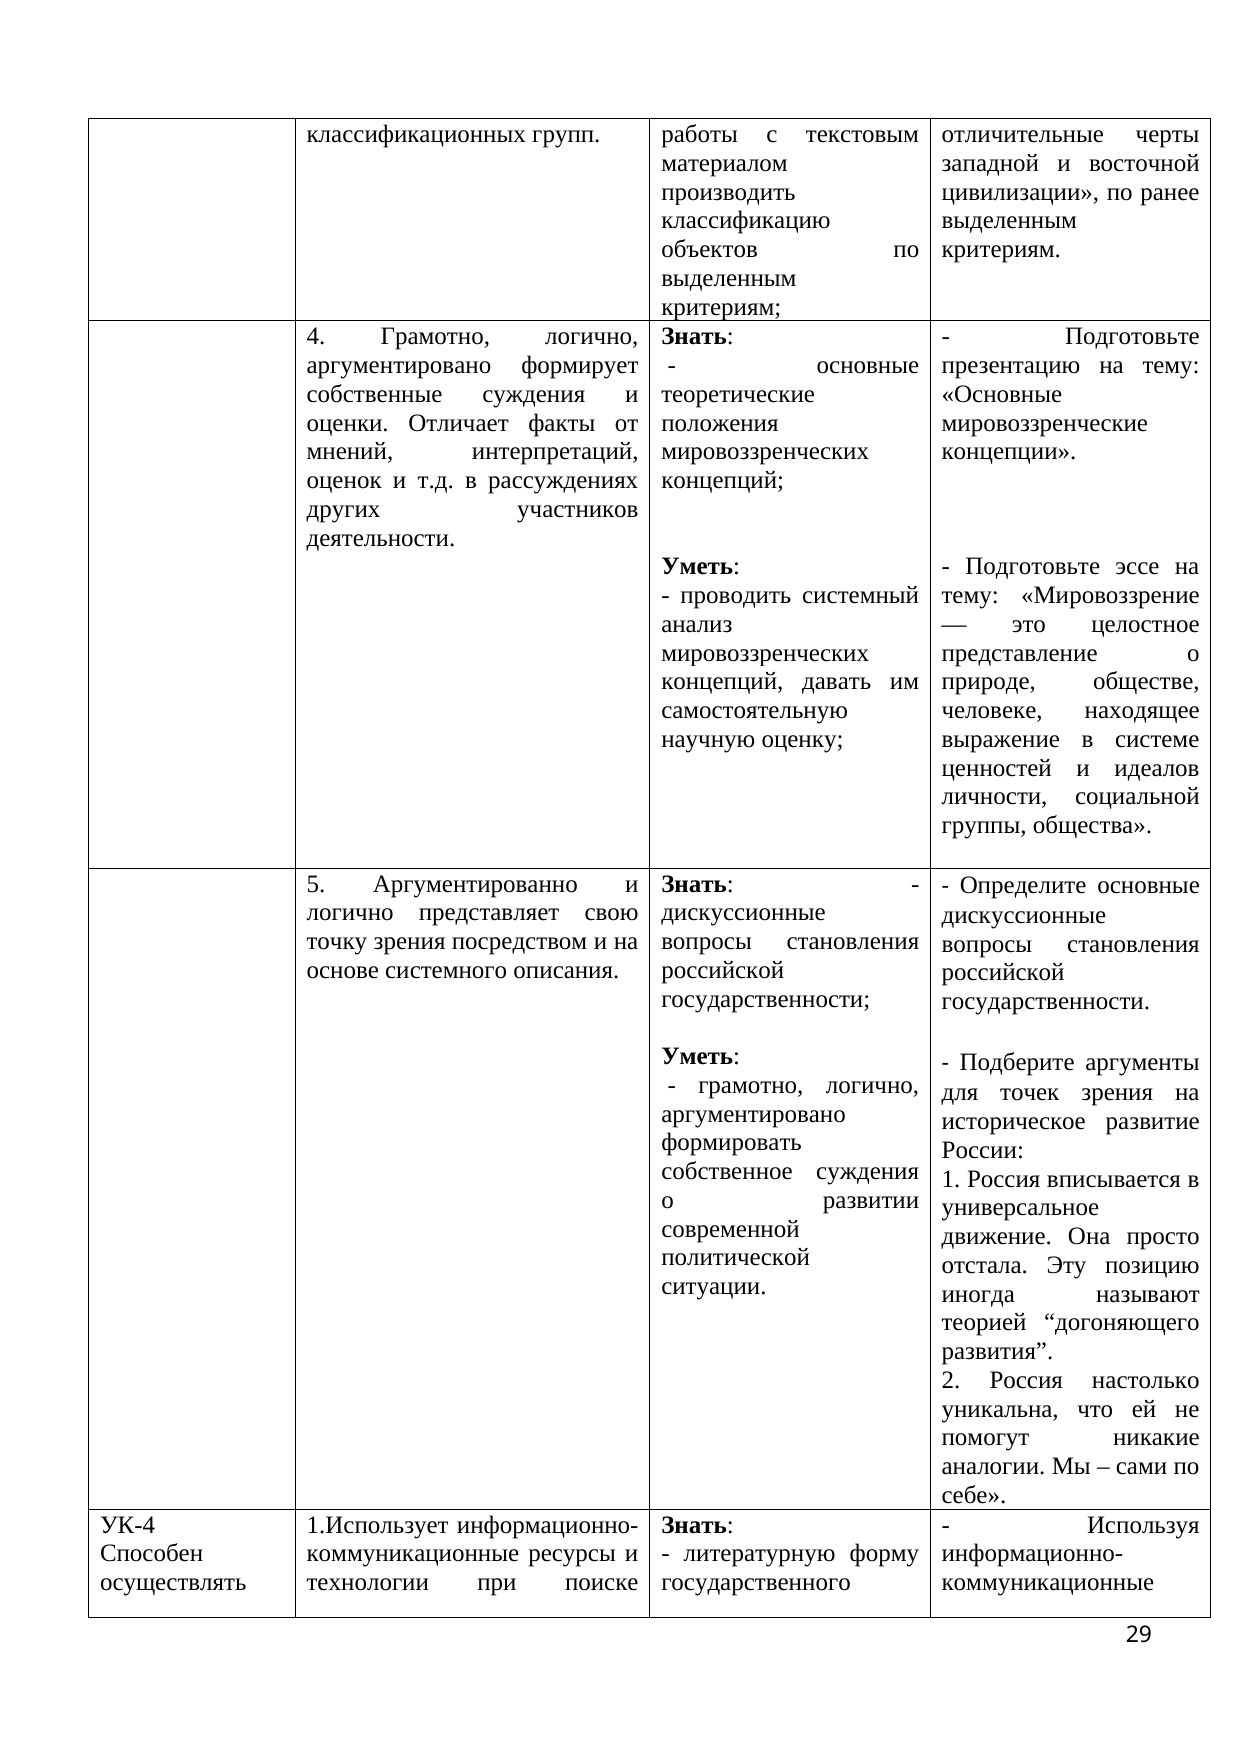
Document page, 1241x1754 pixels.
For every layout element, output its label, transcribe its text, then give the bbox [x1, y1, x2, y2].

table_cell [89, 119, 295, 320]
table_cell [89, 321, 295, 868]
table_cell Знать: - основные теоретические положения мировоззренческих концепций; Уметь: - проводить системный анализ мировоззренческих концепций, давать им самостоятельную научную оценку; [650, 321, 930, 868]
table_cell 5. Аргументированно и логично представляет свою точку зрения посредством и на основе системного описания. [296, 869, 649, 1509]
table_cell [89, 869, 295, 1509]
table_cell 4. Грамотно, логично, аргументировано формирует собственные суждения и оценки. Отличает факты от мнений, интерпретаций, оценок и т.д. в рассуждениях других участников деятельности. [296, 321, 649, 868]
table_cell Знать: - дискуссионные вопросы становления российской государственности; Уметь: - грамотно, логично, аргументировано формировать собственное суждения о развитии современной политической ситуации. [650, 869, 930, 1509]
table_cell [89, 1510, 295, 1617]
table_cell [296, 1510, 649, 1617]
table_cell - Определите основные дискуссионные вопросы становления российской государственности. - Подберите аргументы для точек зрения на историческое развитие России: 1. Россия вписывается в универсальное движение. Она просто отстала. Эту позицию иногда называют теорией “догоняющего развития”. 2. Россия настолько уникальна, что ей не помогут никакие аналогии. Мы – сами по себе». [931, 869, 1210, 1509]
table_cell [931, 1510, 1210, 1617]
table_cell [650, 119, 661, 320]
table_cell - Подготовьте презентацию на тему: «Основные мировоззренческие концепции». - Подготовьте эссе на тему: «Мировоззрение — это целостное представление о природе, обществе, человеке, находящее выражение в системе ценностей и идеалов личности, социальной группы, общества». [931, 321, 1210, 868]
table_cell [931, 119, 1210, 320]
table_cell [296, 119, 649, 320]
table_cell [650, 1510, 930, 1617]
